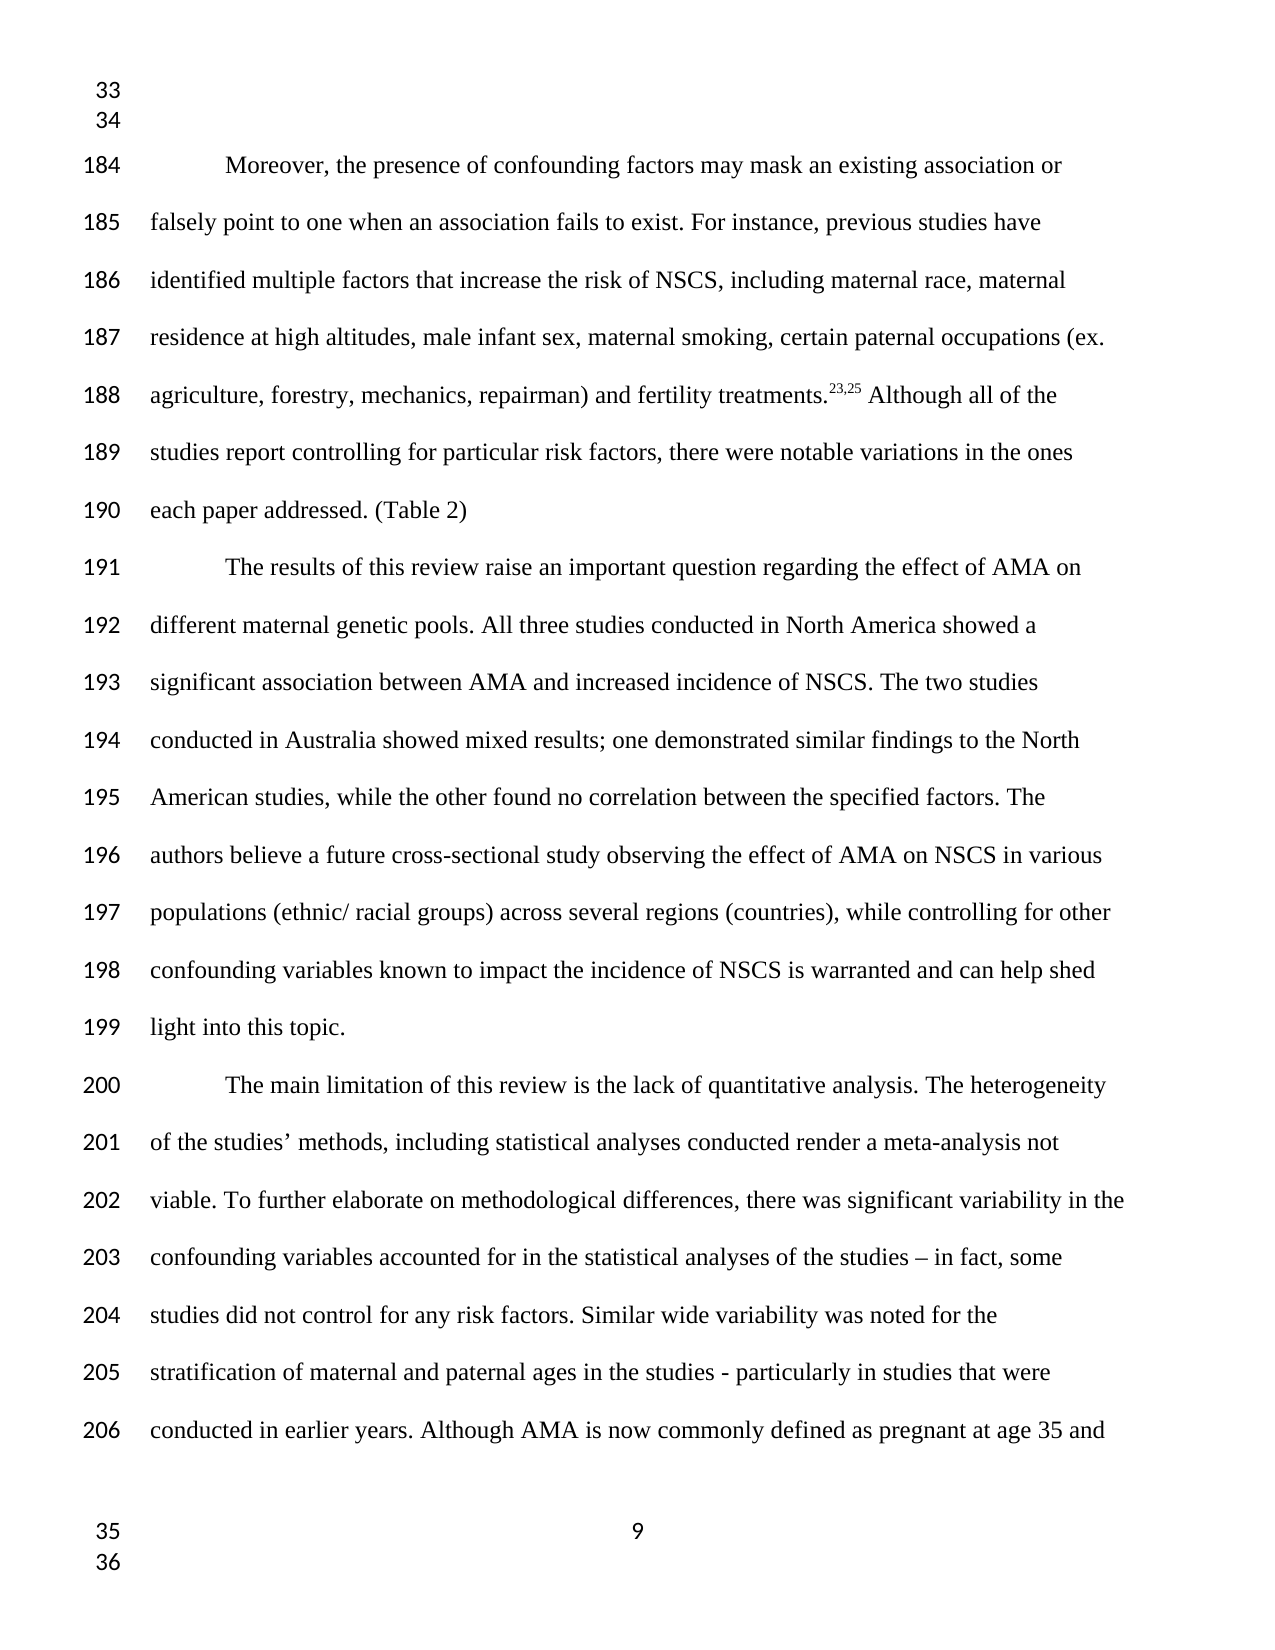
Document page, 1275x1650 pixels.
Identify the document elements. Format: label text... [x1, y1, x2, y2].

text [150, 1070, 1125, 1444]
text The results of this review raise an important question regarding the effect of AMA on different maternal genetic pools. All three studies conducted in North America showed a significant association between AMA and increased incidence of NSCS. The two studies conducted in Australia showed mixed results; one demonstrated similar findings to the North American studies, while the other found no correlation between the specified factors. The authors believe a future cross-sectional study observing the effect of AMA on NSCS in various populations (ethnic/ racial groups) across several regions (countries), while controlling for other confounding variables known to impact the incidence of NSCS is warranted and can help shed light into this topic. [150, 552, 1125, 1041]
text Moreover, the presence of confounding factors may mask an existing association or falsely point to one when an association fails to exist. For instance, previous studies have identified multiple factors that increase the risk of NSCS, including maternal race, maternal residence at high altitudes, male infant sex, maternal smoking, certain paternal occupations (ex. agriculture, forestry, mechanics, repairman) and fertility treatments.23,25 Although all of the studies report controlling for particular risk factors, there were notable variations in the ones each paper addressed. (Table 2) [150, 150, 1125, 524]
